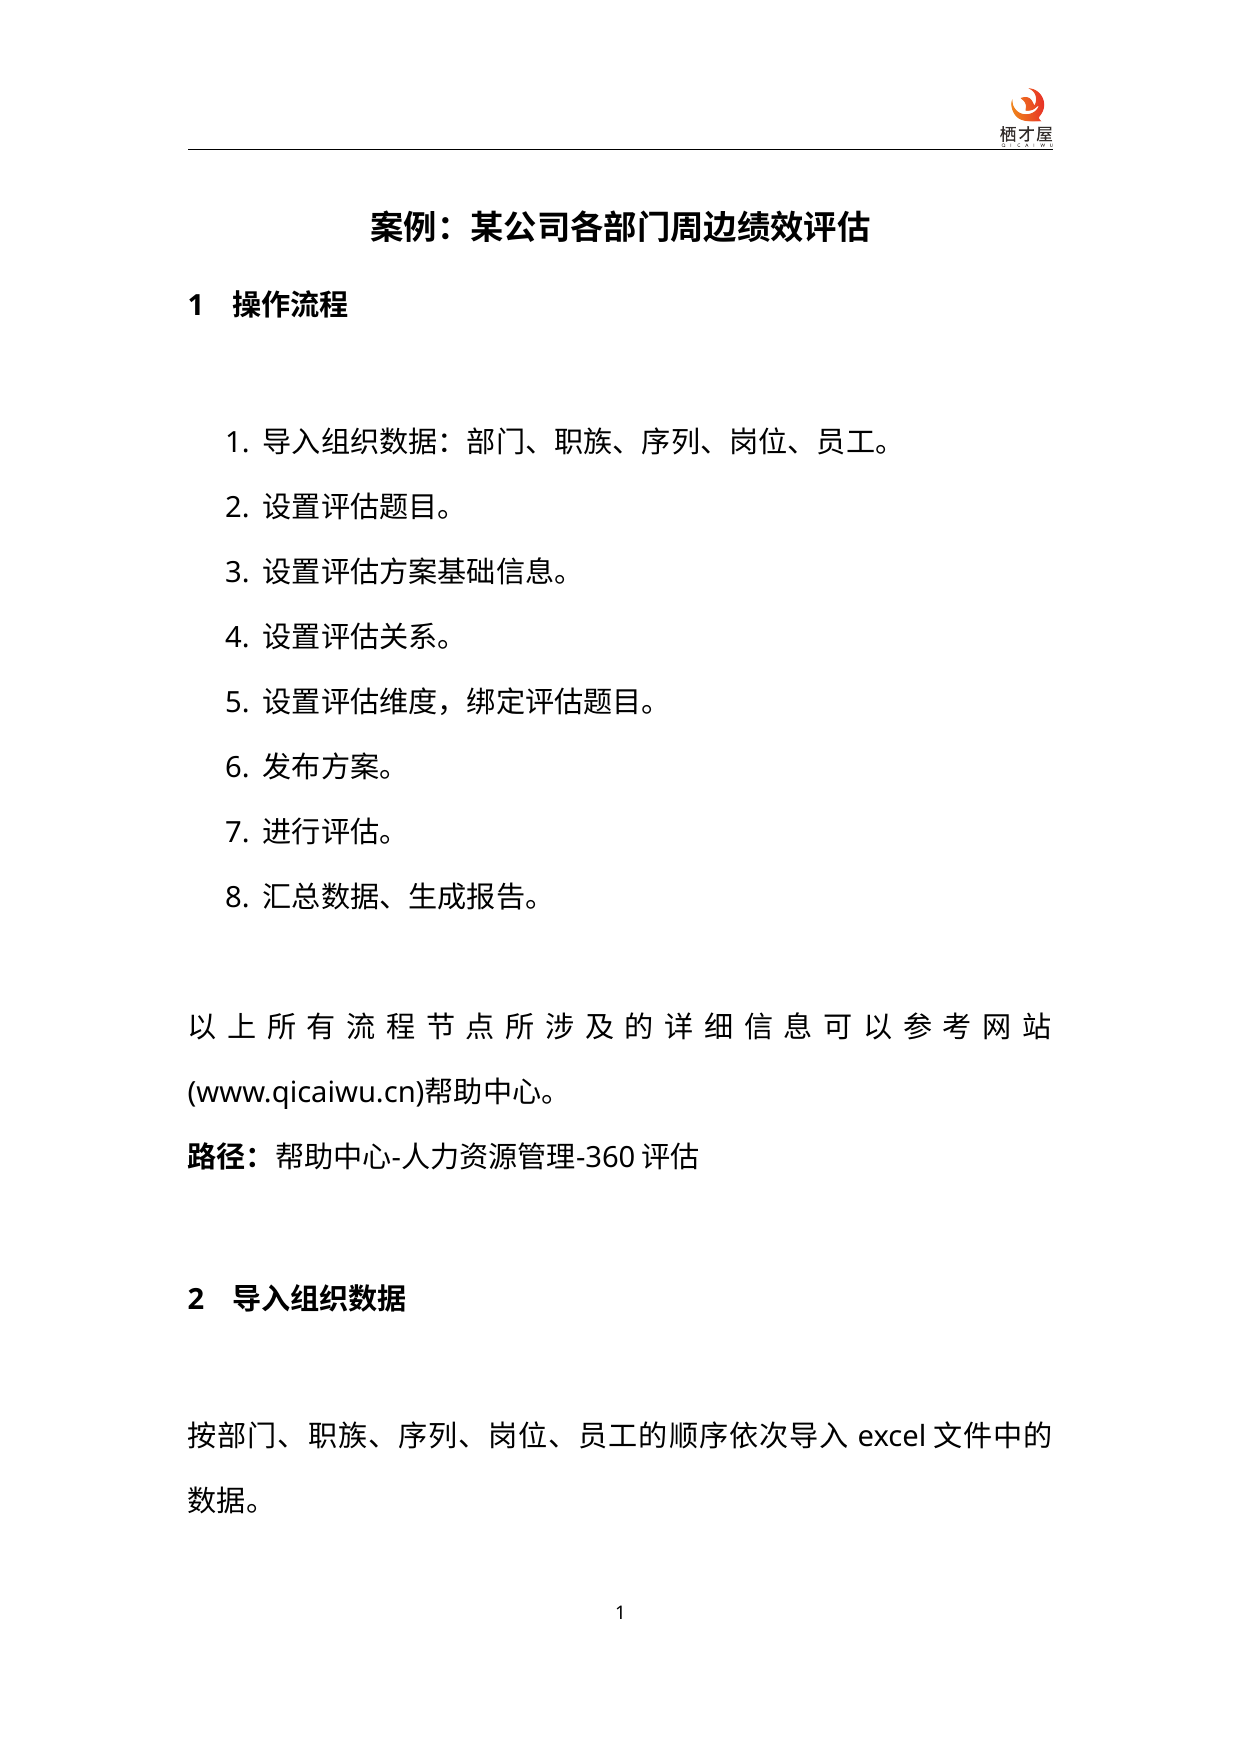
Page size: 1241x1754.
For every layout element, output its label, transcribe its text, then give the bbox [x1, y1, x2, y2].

list 汇总数据、生成报告。 [225, 862, 1053, 927]
list 设置评估题目。 [225, 472, 1053, 537]
list 发布方案。 [225, 732, 1053, 797]
text 路径：帮助中心-人力资源管理-360评估 [187, 1122, 1053, 1187]
list 导入组织数据：部门、职族、序列、岗位、员工。 [225, 407, 1053, 472]
list 设置评估维度，绑定评估题目。 [225, 667, 1053, 732]
picture [1000, 88, 1053, 147]
text 按部门、职族、序列、岗位、员工的顺序依次导入excel文件中的数据。 [187, 1402, 1053, 1532]
list 设置评估关系。 [225, 602, 1053, 667]
subtitle 操作流程 [187, 270, 1053, 335]
list 设置评估方案基础信息。 [225, 537, 1053, 602]
text 案例：某公司各部门周边绩效评估 [187, 192, 1053, 257]
list 进行评估。 [225, 797, 1053, 862]
subtitle 导入组织数据 [187, 1264, 1053, 1329]
text 以上所有流程节点所涉及的详细信息可以参考网站(www.qicaiwu.cn)帮助中心。 [187, 992, 1053, 1122]
